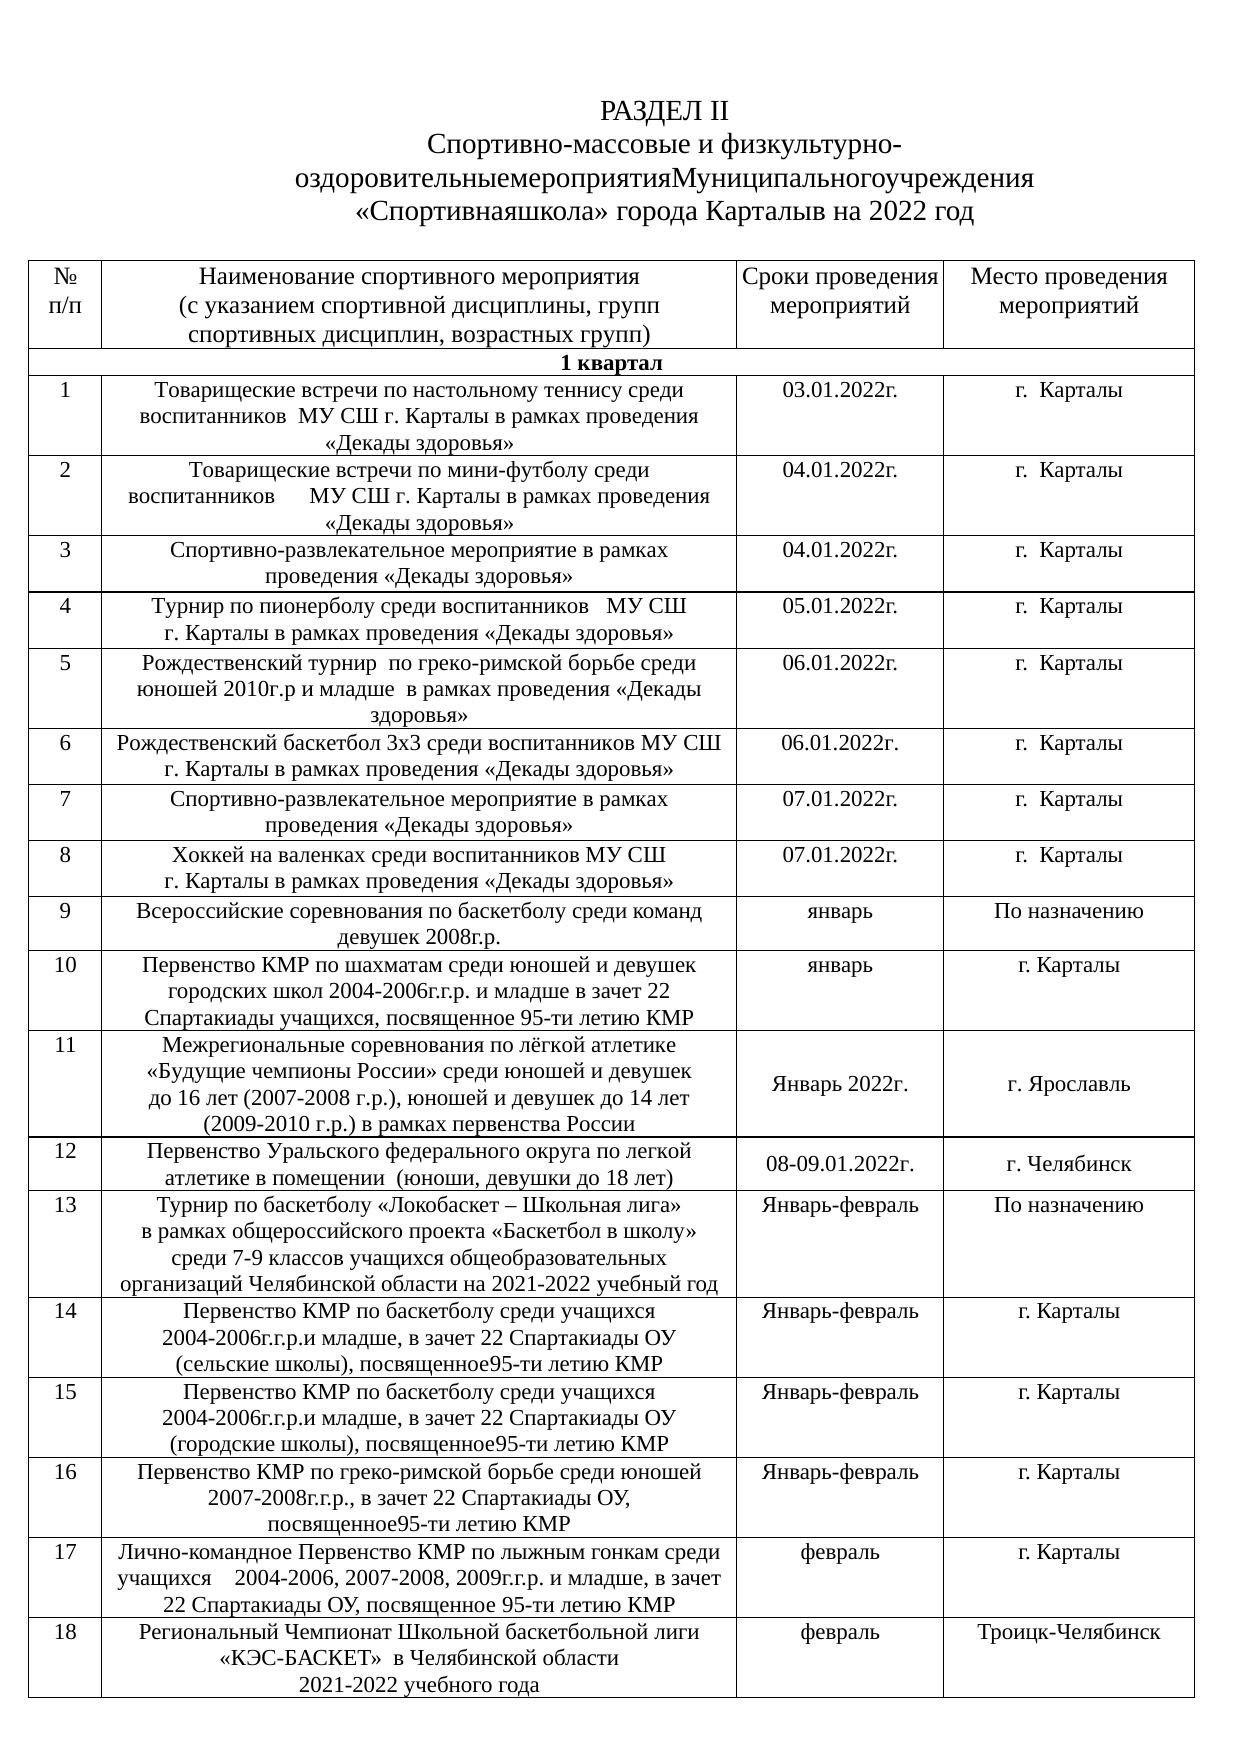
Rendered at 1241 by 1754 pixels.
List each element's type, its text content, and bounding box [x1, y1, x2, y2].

table_cell г. Карталы [944, 1458, 1194, 1537]
table_cell Спортивно-развлекательное мероприятие в рамках проведения «Декады здоровья» [102, 785, 736, 840]
table_cell 04.01.2022г. [737, 536, 943, 591]
table_cell 08-09.01.2022г. [737, 1138, 943, 1190]
table_cell г. Карталы [944, 785, 1194, 840]
table_cell г. Карталы [944, 1538, 1194, 1617]
table_cell Первенство КМР по шахматам среди юношей и девушек городских школ 2004-2006г.г.р. и младше в зачет 22 Спартакиады учащихся, посвященное 95-ти летию КМР [102, 951, 736, 1030]
table_cell Январь-февраль [737, 1191, 943, 1297]
table_cell Товарищеские встречи по мини-футболу среди воспитанников МУ СШ г. Карталы в рамках проведения «Декады здоровья» [102, 456, 736, 535]
table_cell Первенство КМР по баскетболу среди учащихся 2004-2006г.г.р.и младше, в зачет 22 Спартакиады ОУ (городские школы), посвященное95-ти летию КМР [102, 1378, 736, 1457]
table_cell 1 квартал [29, 349, 1194, 375]
table_cell 5 [29, 649, 101, 728]
table_cell г. Карталы [944, 841, 1194, 896]
table_cell г. Карталы [944, 729, 1194, 784]
table_cell 13 [29, 1191, 101, 1297]
table_cell Товарищеские встречи по настольному теннису среди воспитанников МУ СШ г. Карталы в рамках проведения «Декады здоровья» [102, 376, 736, 455]
table_cell Спортивно-развлекательное мероприятие в рамках проведения «Декады здоровья» [102, 536, 736, 591]
table_cell 14 [29, 1298, 101, 1377]
table_cell февраль [737, 1618, 943, 1697]
table_cell Всероссийские соревнования по баскетболу среди команд девушек 2008г.р. [102, 897, 736, 950]
table_cell Межрегиональные соревнования по лёгкой атлетике «Будущие чемпионы России» среди юношей и девушек до 16 лет (2007-2008 г.р.), юношей и девушек до 14 лет (2009-2010 г.р.) в рамках первенства России [102, 1031, 736, 1136]
table_cell 12 [29, 1138, 101, 1190]
table_cell 18 [29, 1618, 101, 1697]
text РАЗДЕЛ II [177, 93, 1152, 126]
table_cell Региональный Чемпионат Школьной баскетбольной лиги «КЭС-БАСКЕТ» в Челябинской области 2021-2022 учебного года [102, 1618, 736, 1697]
table_cell Рождественский баскетбол 3х3 среди воспитанников МУ СШ г. Карталы в рамках проведения «Декады здоровья» [102, 729, 736, 784]
table_cell Первенство Уральского федерального округа по легкой атлетике в помещении (юноши, девушки до 18 лет) [102, 1138, 736, 1190]
table_cell г. Карталы [944, 376, 1194, 455]
table_cell 04.01.2022г. [737, 456, 943, 535]
table_cell 07.01.2022г. [737, 785, 943, 840]
table_cell январь [737, 951, 943, 1030]
table_cell 07.01.2022г. [737, 841, 943, 896]
table_cell 03.01.2022г. [737, 376, 943, 455]
table_cell По назначению [944, 897, 1194, 950]
table_cell г. Карталы [944, 649, 1194, 728]
table_cell г. Карталы [944, 1298, 1194, 1377]
table_header № п/п [29, 261, 101, 348]
table_cell 11 [29, 1031, 101, 1136]
table_cell г. Карталы [944, 456, 1194, 535]
table_cell г. Челябинск [944, 1138, 1194, 1190]
table_cell 6 [29, 729, 101, 784]
table_cell г. Карталы [944, 593, 1194, 647]
table_cell 15 [29, 1378, 101, 1457]
table_cell Турнир по баскетболу «Локобаскет – Школьная лига» в рамках общероссийского проекта «Баскетбол в школу» среди 7-9 классов учащихся общеобразовательных организаций Челябинской области на 2021-2022 учебный год [102, 1191, 736, 1297]
table_cell 8 [29, 841, 101, 896]
table_cell 2 [29, 456, 101, 535]
table_cell 3 [29, 536, 101, 591]
table_cell Хоккей на валенках среди воспитанников МУ СШ г. Карталы в рамках проведения «Декады здоровья» [102, 841, 736, 896]
table_cell Лично-командное Первенство КМР по лыжным гонкам среди учащихся 2004-2006, 2007-2008, 2009г.г.р. и младше, в зачет 22 Спартакиады ОУ, посвященное 95-ти летию КМР [102, 1538, 736, 1617]
table_cell 17 [29, 1538, 101, 1617]
table_header Место проведения мероприятий [944, 261, 1194, 348]
table_cell 06.01.2022г. [737, 649, 943, 728]
table_cell 16 [29, 1458, 101, 1537]
table_cell г. Ярославль [944, 1031, 1194, 1136]
table_cell 06.01.2022г. [737, 729, 943, 784]
table_cell Троицк-Челябинск [944, 1618, 1194, 1697]
table_cell 4 [29, 593, 101, 647]
table_header Сроки проведения мероприятий [737, 261, 943, 348]
table_header Наименование спортивного мероприятия (с указанием спортивной дисциплины, групп спортивных дисциплин, возрастных групп) [102, 261, 736, 348]
table_cell 9 [29, 897, 101, 950]
table_cell Первенство КМР по баскетболу среди учащихся 2004-2006г.г.р.и младше, в зачет 22 Спартакиады ОУ (сельские школы), посвященное95-ти летию КМР [102, 1298, 736, 1377]
text Спортивно-массовые и физкультурно-оздоровительныемероприятияМуниципальногоучреждения «Спортивнаяшкола» города Карталыв на 2022 год [177, 126, 1152, 227]
table_cell Январь-февраль [737, 1298, 943, 1377]
table_cell г. Карталы [944, 536, 1194, 591]
table_cell 10 [29, 951, 101, 1030]
table_cell Январь 2022г. [737, 1031, 943, 1136]
table_cell г. Карталы [944, 1378, 1194, 1457]
table_cell 7 [29, 785, 101, 840]
table_cell 05.01.2022г. [737, 593, 943, 647]
table_cell январь [737, 897, 943, 950]
table_cell г. Карталы [944, 951, 1194, 1030]
table_cell Январь-февраль [737, 1378, 943, 1457]
table_cell Январь-февраль [737, 1458, 943, 1537]
table_cell По назначению [944, 1191, 1194, 1297]
table_cell Турнир по пионерболу среди воспитанников МУ СШ г. Карталы в рамках проведения «Декады здоровья» [102, 593, 736, 647]
table_cell Первенство КМР по греко-римской борьбе среди юношей 2007-2008г.г.р., в зачет 22 Спартакиады ОУ, посвященное95-ти летию КМР [102, 1458, 736, 1537]
table_cell 1 [29, 376, 101, 455]
table_cell Рождественский турнир по греко-римской борьбе среди юношей 2010г.р и младше в рамках проведения «Декады здоровья» [102, 649, 736, 728]
table_cell февраль [737, 1538, 943, 1617]
